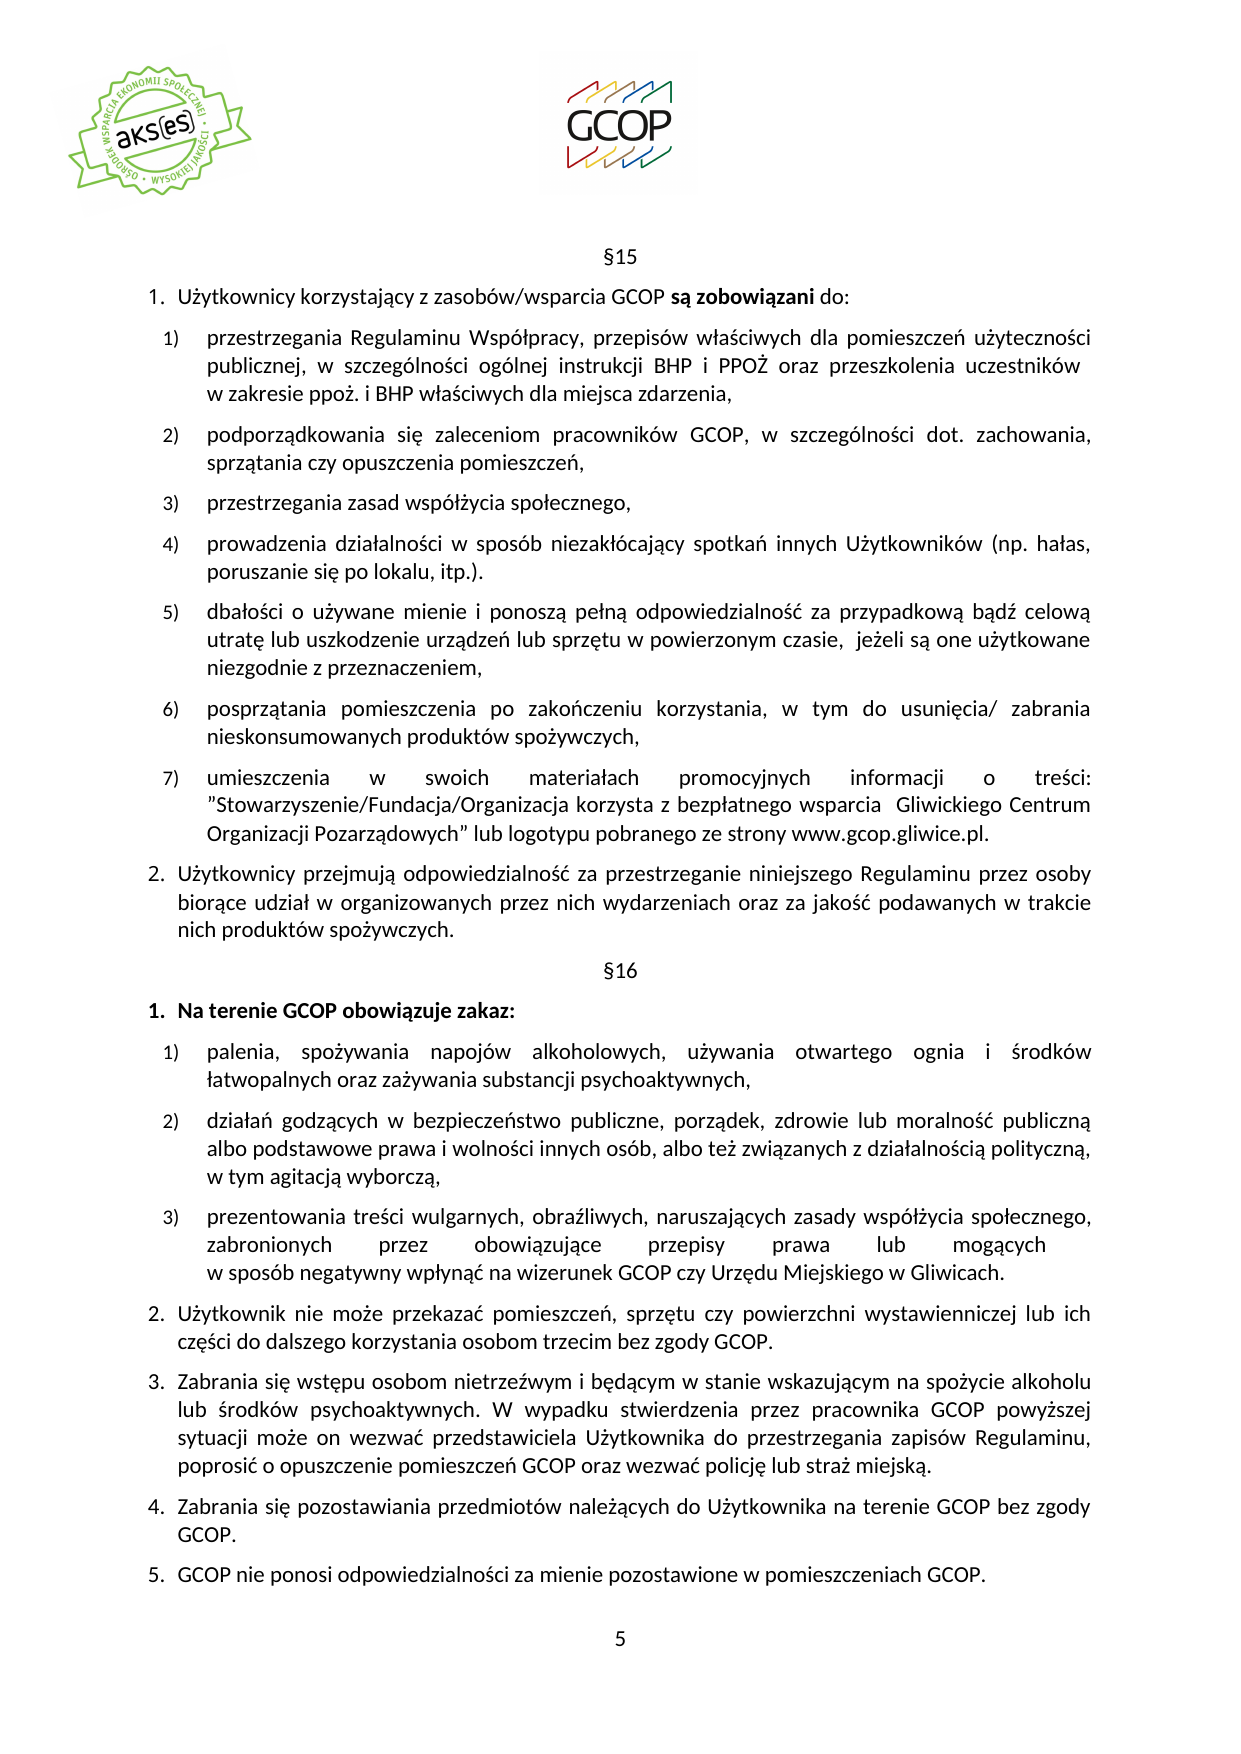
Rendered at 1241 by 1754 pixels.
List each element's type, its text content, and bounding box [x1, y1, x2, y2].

list przestrzegania zasad współżycia społecznego, [162, 488, 1093, 516]
list działań godzących w bezpieczeństwo publiczne, porządek, zdrowie lub moralność publiczną albo podstawowe prawa i wolności innych osób, albo też związanych z działalnością polityczną, w tym agitacją wyborczą, [162, 1106, 1093, 1190]
list dbałości o używane mienie i ponoszą pełną odpowiedzialność za przypadkową bądź celową utratę lub uszkodzenie urządzeń lub sprzętu w powierzonym czasie, jeżeli są one użytkowane niezgodnie z przeznaczeniem, [162, 597, 1093, 682]
list prezentowania treści wulgarnych, obraźliwych, naruszających zasady współżycia społecznego, zabronionych przez obowiązujące przepisy prawa lub mogących w sposób negatywny wpłynąć na wizerunek GCOP czy Urzędu Miejskiego w Gliwicach. [162, 1202, 1093, 1286]
list posprzątania pomieszczenia po zakończeniu korzystania, w tym do usunięcia/ zabrania nieskonsumowanych produktów spożywczych, [162, 694, 1093, 750]
list Zabrania się wstępu osobom nietrzeźwym i będącym w stanie wskazującym na spożycie alkoholu lub środków psychoaktywnych. W wypadku stwierdzenia przez pracownika GCOP powyższej sytuacji może on wezwać przedstawiciela Użytkownika do przestrzegania zapisów Regulaminu, poprosić o opuszczenie pomieszczeń GCOP oraz wezwać policję lub straż miejską. [148, 1367, 1093, 1479]
list Zabrania się pozostawiania przedmiotów należących do Użytkownika na terenie GCOP bez zgody GCOP. [148, 1492, 1093, 1548]
text §15 [148, 242, 1093, 270]
list przestrzegania Regulaminu Współpracy, przepisów właściwych dla pomieszczeń użyteczności publicznej, w szczególności ogólnej instrukcji BHP i PPOŻ oraz przeszkolenia uczestników w zakresie ppoż. i BHP właściwych dla miejsca zdarzenia, [162, 323, 1093, 407]
list Użytkownik nie może przekazać pomieszczeń, sprzętu czy powierzchni wystawienniczej lub ich części do dalszego korzystania osobom trzecim bez zgody GCOP. [148, 1299, 1093, 1355]
list Na terenie GCOP obowiązuje zakaz: [148, 997, 1093, 1025]
list Użytkownicy przejmują odpowiedzialność za przestrzeganie niniejszego Regulaminu przez osoby biorące udział w organizowanych przez nich wydarzeniach oraz za jakość podawanych w trakcie nich produktów spożywczych. [148, 859, 1093, 944]
list Użytkownicy korzystający z zasobów/wsparcia GCOP są zobowiązani do: [148, 282, 1093, 311]
list podporządkowania się zaleceniom pracowników GCOP, w szczególności dot. zachowania, sprzątania czy opuszczenia pomieszczeń, [162, 420, 1093, 476]
list palenia, spożywania napojów alkoholowych, używania otwartego ognia i środków łatwopalnych oraz zażywania substancji psychoaktywnych, [162, 1037, 1093, 1093]
picture [50, 44, 259, 217]
picture [538, 51, 699, 195]
list GCOP nie ponosi odpowiedzialności za mienie pozostawione w pomieszczeniach GCOP. [148, 1561, 1093, 1588]
list umieszczenia w swoich materiałach promocyjnych informacji o treści: ”Stowarzyszenie/Fundacja/Organizacja korzysta z bezpłatnego wsparcia Gliwickiego Centrum Organizacji Pozarządowych” lub logotypu pobranego ze strony www.gcop.gliwice.pl. [162, 763, 1093, 847]
list prowadzenia działalności w sposób niezakłócający spotkań innych Użytkowników (np. hałas, poruszanie się po lokalu, itp.). [162, 529, 1093, 585]
text §16 [148, 956, 1093, 984]
